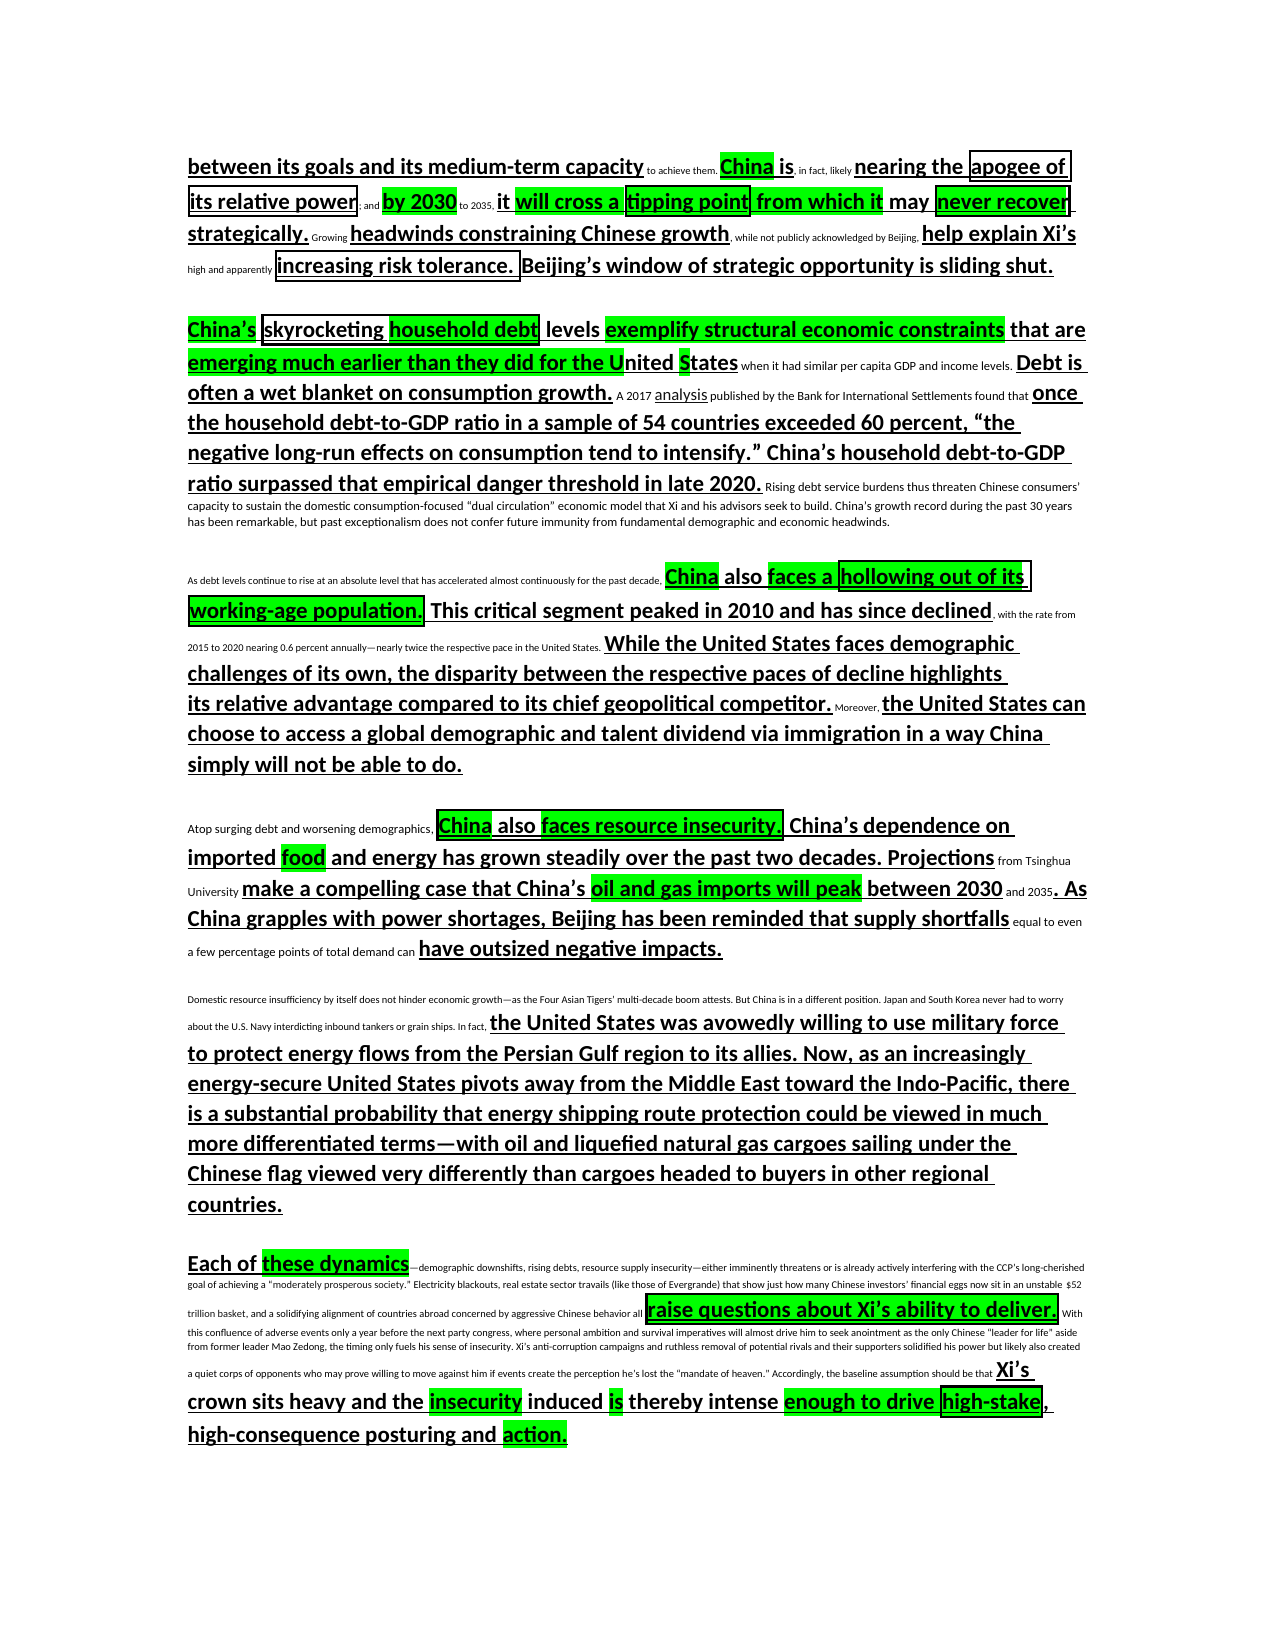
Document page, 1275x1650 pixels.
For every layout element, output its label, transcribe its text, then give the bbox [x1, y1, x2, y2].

text Atop surging debt and worsening demographics, China also faces resource insecurity. China’s dependence on imported food and energy has grown steadily over the past two decades. Projections from Tsinghua University make a compelling case that China’s oil and gas imports will peak between 2030 and 2035. As China grapples with power shortages, Beijing has been reminded that supply shortfalls equal to even a few percentage points of total demand can have outsized negative impacts. [187, 809, 1087, 962]
text Each of these dynamics—demographic downshifts, rising debts, resource supply insecurity—either imminently threatens or is already actively interfering with the CCP’s long-cherished goal of achieving a “moderately prosperous society.” Electricity blackouts, real estate sector travails (like those of Evergrande) that show just how many Chinese investors’ financial eggs now sit in an unstable $52 trillion basket, and a solidifying alignment of countries abroad concerned by aggressive Chinese behavior all raise questions about Xi’s ability to deliver. With this confluence of adverse events only a year before the next party congress, where personal ambition and survival imperatives will almost drive him to seek anointment as the only Chinese “leader for life” aside from former leader Mao Zedong, the timing only fuels his sense of insecurity. Xi’s anti-corruption campaigns and ruthless removal of potential rivals and their supporters solidified his power but likely also created a quiet corps of opponents who may prove willing to move against him if events create the perception he’s lost the “mandate of heaven.” Accordingly, the baseline assumption should be that Xi’s crown sits heavy and the insecurity induced is thereby intense enough to drive high-stake, high-consequence posturing and action. [187, 1249, 1087, 1448]
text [187, 150, 1087, 282]
text As debt levels continue to rise at an absolute level that has accelerated almost continuously for the past decade, China also faces a hollowing out of its working-age population. This critical segment peaked in 2010 and has since declined, with the rate from 2015 to 2020 nearing 0.6 percent annually—nearly twice the respective pace in the United States. While the United States faces demographic challenges of its own, the disparity between the respective paces of decline highlights its relative advantage compared to its chief geopolitical competitor. Moreover, the United States can choose to access a global demographic and talent dividend via immigration in a way China simply will not be able to do. [187, 560, 1087, 778]
text Domestic resource insufficiency by itself does not hinder economic growth—as the Four Asian Tigers’ multi-decade boom attests. But China is in a different position. Japan and South Korea never had to worry about the U.S. Navy interdicting inbound tankers or grain ships. In fact, the United States was avowedly willing to use military force to protect energy flows from the Persian Gulf region to its allies. Now, as an increasingly energy-secure United States pivots away from the Middle East toward the Indo-Pacific, there is a substantial probability that energy shipping route protection could be viewed in much more differentiated terms—with oil and liquefied natural gas cargoes sailing under the Chinese flag viewed very differently than cargoes headed to buyers in other regional countries. [187, 993, 1087, 1218]
text China’s skyrocketing household debt levels exemplify structural economic constraints that are emerging much earlier than they did for the United States when it had similar per capita GDP and income levels. Debt is often a wet blanket on consumption growth. A 2017 analysis published by the Bank for International Settlements found that once the household debt-to-GDP ratio in a sample of 54 countries exceeded 60 percent, “the negative long-run effects on consumption tend to intensify.” China’s household debt-to-GDP ratio surpassed that empirical danger threshold in late 2020. Rising debt service burdens thus threaten Chinese consumers’ capacity to sustain the domestic consumption-focused “dual circulation” economic model that Xi and his advisors seek to build. China’s growth record during the past 30 years has been remarkable, but past exceptionalism does not confer future immunity from fundamental demographic and economic headwinds. [187, 313, 1087, 529]
